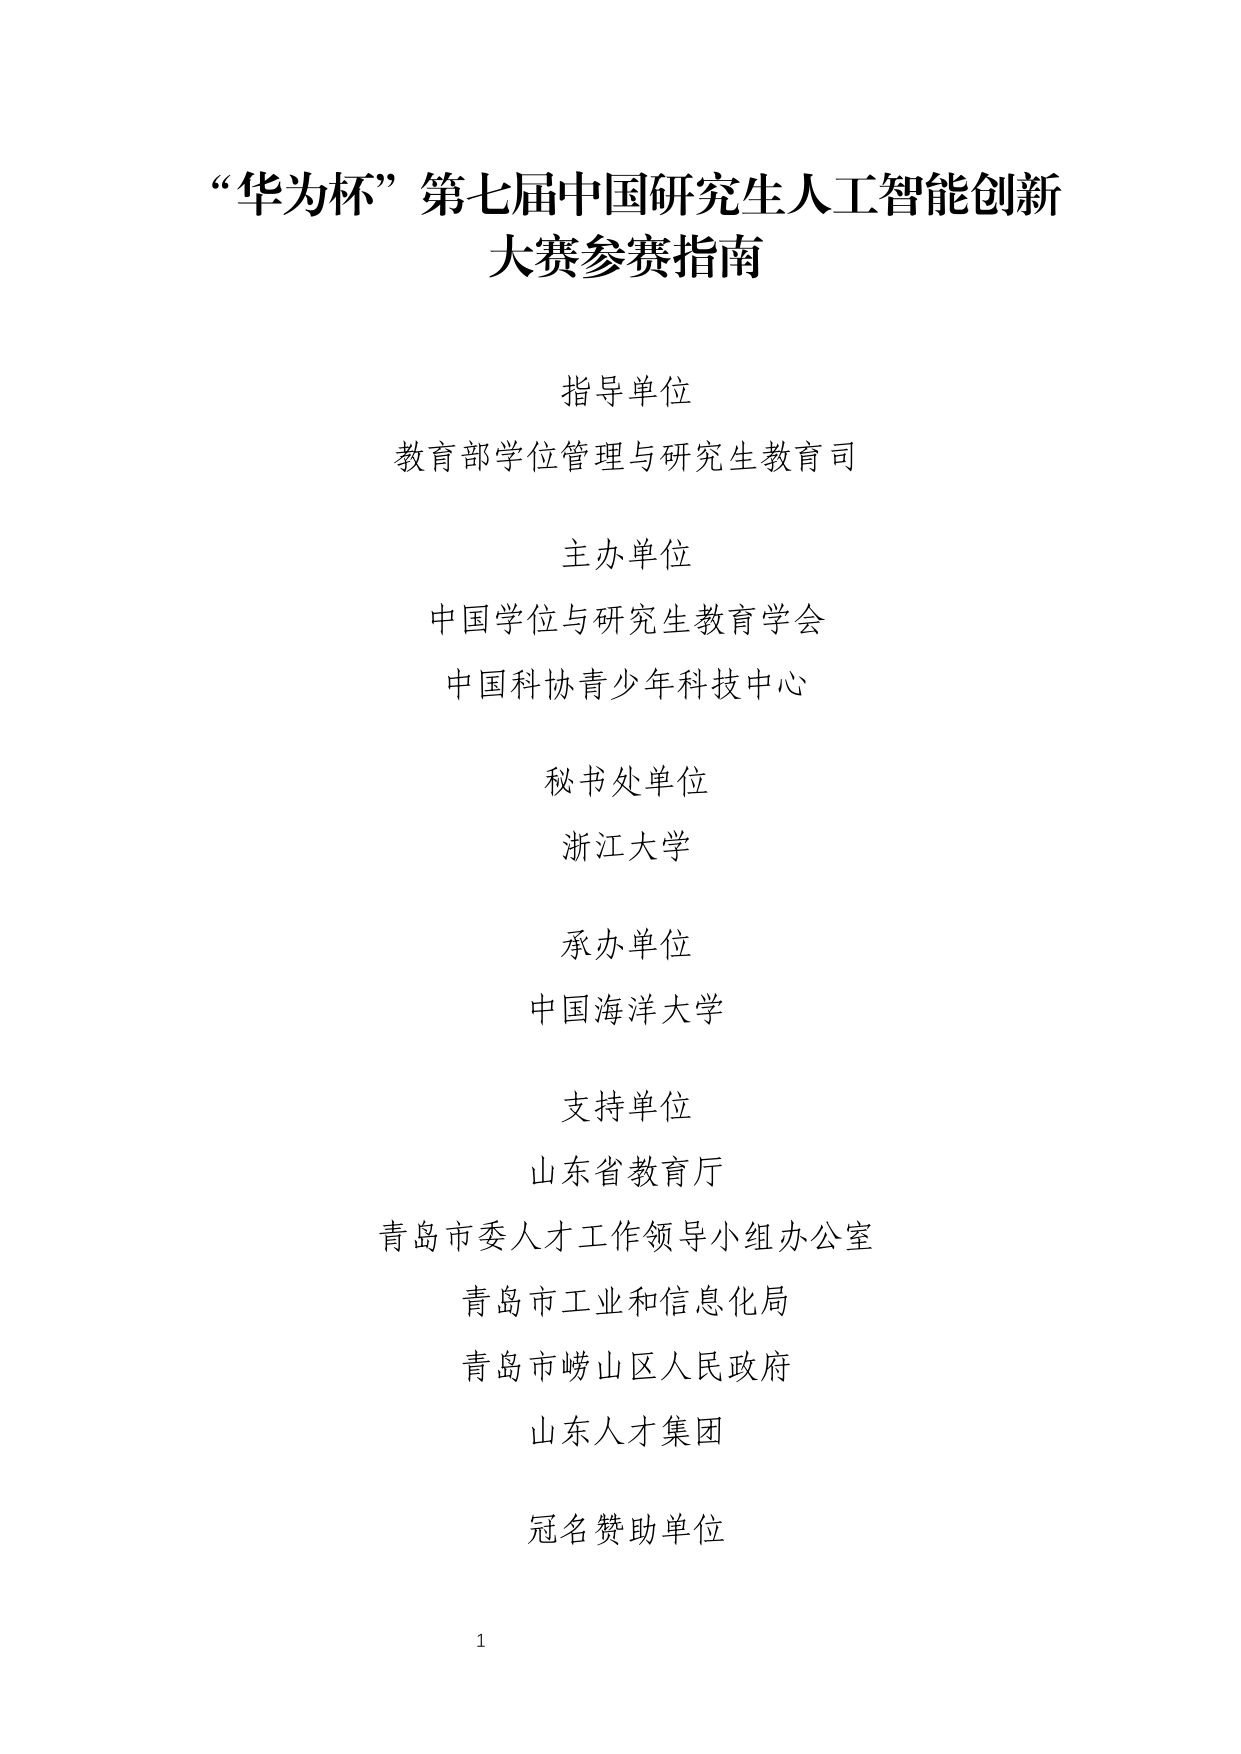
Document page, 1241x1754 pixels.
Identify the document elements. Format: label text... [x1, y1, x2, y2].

text 青岛市崂山区人民政府 [165, 1332, 1087, 1397]
text 主办单位 [165, 519, 1087, 584]
text 山东省教育厅 [165, 1137, 1087, 1202]
text 青岛市委人才工作领导小组办公室 [165, 1202, 1087, 1267]
text 山东人才集团 [165, 1397, 1087, 1462]
text 秘书处单位 [165, 747, 1087, 812]
text 中国科协青少年科技中心 [165, 649, 1087, 714]
text 中国海洋大学 [165, 974, 1087, 1039]
text 中国学位与研究生教育学会 [165, 584, 1087, 649]
text 浙江大学 [165, 812, 1087, 877]
text 支持单位 [165, 1072, 1087, 1137]
text 冠名赞助单位 [165, 1494, 1087, 1559]
text 指导单位 [165, 357, 1087, 422]
text 大赛参赛指南 [165, 227, 1087, 292]
text “华为杯”第七届中国研究生人工智能创新 [165, 162, 1087, 227]
text 承办单位 [165, 909, 1087, 974]
text 教育部学位管理与研究生教育司 [165, 422, 1087, 487]
text 青岛市工业和信息化局 [165, 1267, 1087, 1332]
